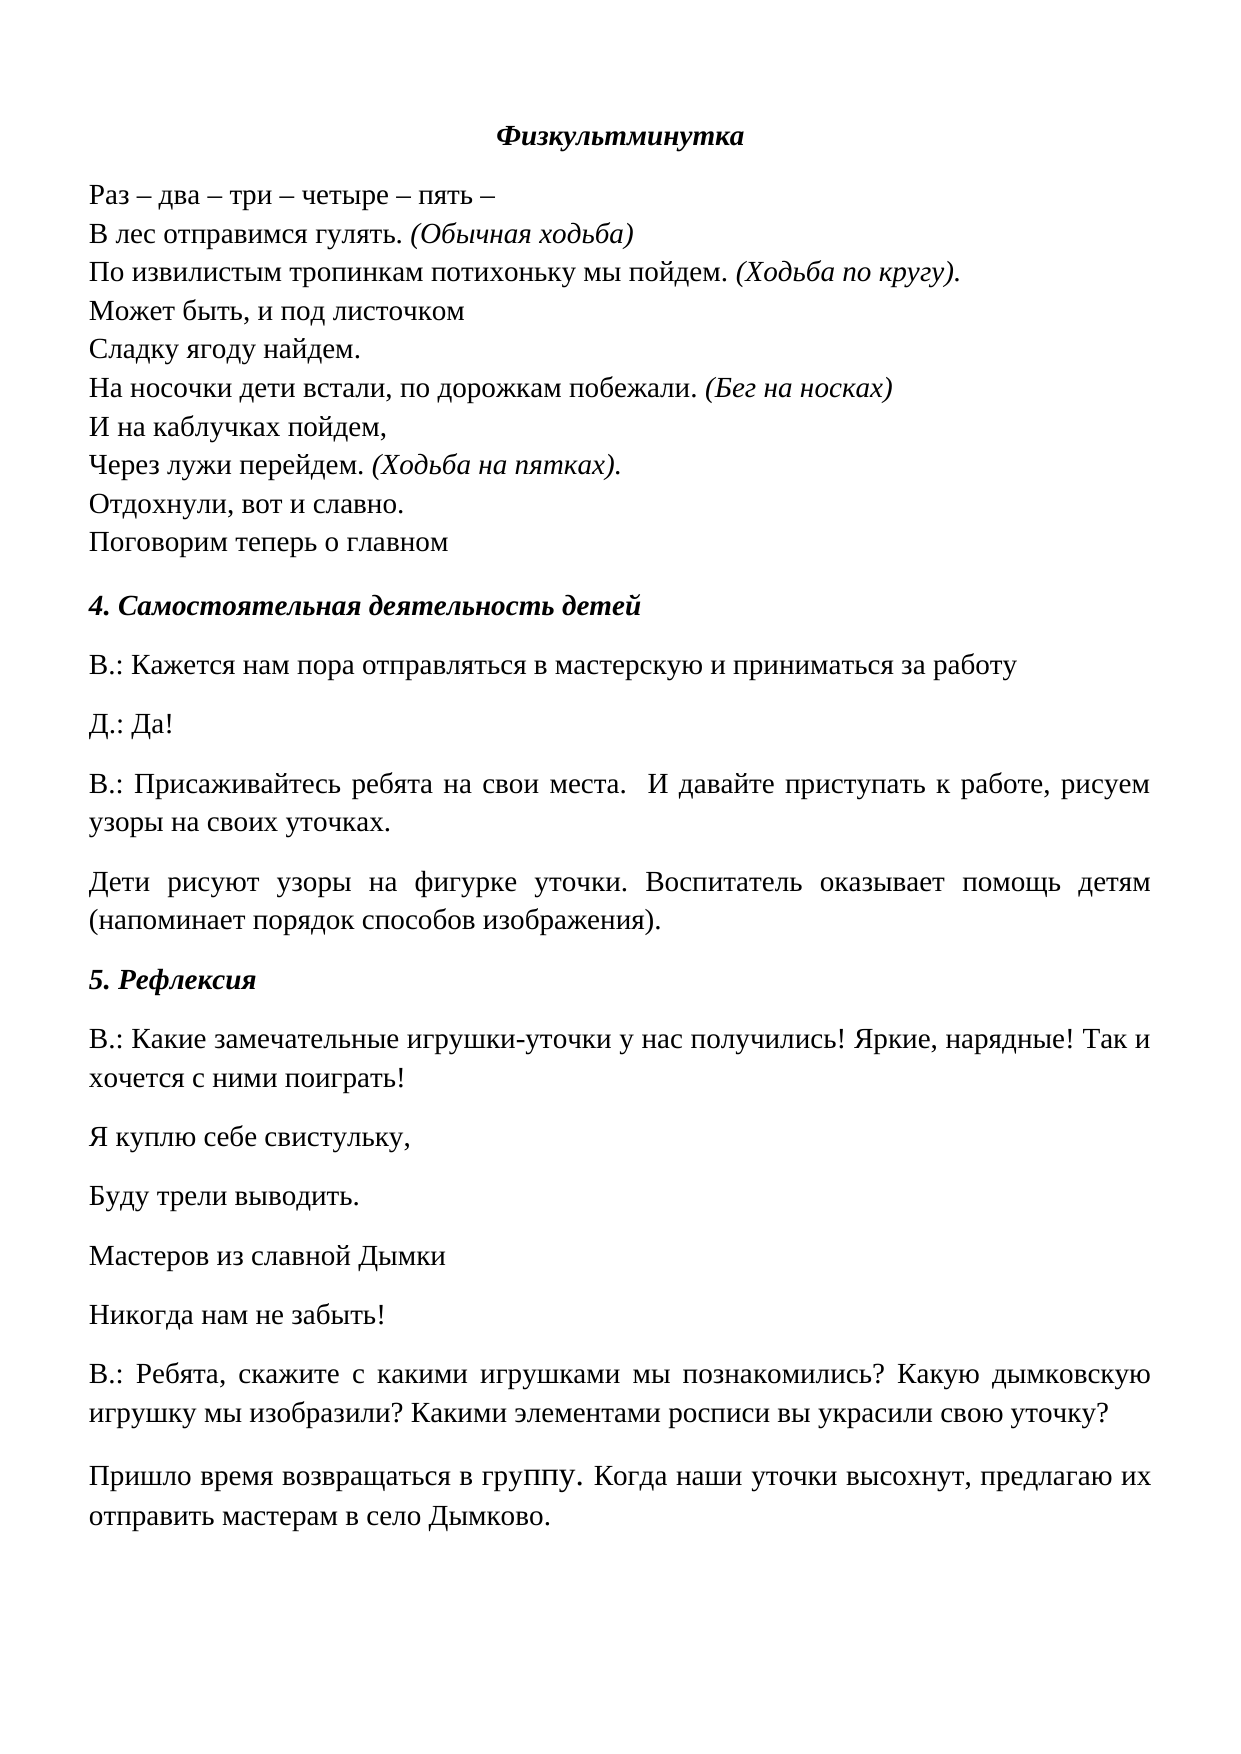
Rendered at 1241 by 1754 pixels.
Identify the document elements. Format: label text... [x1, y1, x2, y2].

text В.: Присаживайтесь ребята на свои места. И давайте приступать к работе, рисуем узоры на своих уточках. [89, 766, 1152, 838]
text Через лужи перейдем. (Ходьба на пятках). [89, 447, 1152, 481]
text Мастеров из славной Дымки [89, 1238, 1152, 1271]
text Может быть, и под листочком [89, 293, 1152, 327]
text Пришло время возвращаться в группу. Когда наши уточки высохнут, предлагаю их отправить мастерам в село Дымково. [89, 1454, 1152, 1531]
text Буду трели выводить. [89, 1178, 1152, 1212]
text В.: Ребята, скажите с какими игрушками мы познакомились? Какую дымковскую игрушку мы изобразили? Какими элементами росписи вы украсили свою уточку? [89, 1357, 1152, 1429]
text Я куплю себе свистульку, [89, 1119, 1152, 1153]
text И на каблучках пойдем, [89, 409, 1152, 442]
text Поговорим теперь о главном [89, 524, 1152, 558]
text Раз – два – три – четыре – пять – [89, 177, 1152, 211]
text 4. Самостоятельная деятельность детей [89, 588, 1152, 621]
text Физкультминутка [89, 118, 1152, 152]
text По извилистым тропинкам потихоньку мы пойдем. (Ходьба по кругу). [89, 254, 1152, 288]
text Дети рисуют узоры на фигурке уточки. Воспитатель оказывает помощь детям (напоминает порядок способов изображения). [89, 864, 1152, 936]
text Отдохнули, вот и славно. [89, 486, 1152, 519]
text В.: Кажется нам пора отправляться в мастерскую и приниматься за работу [89, 647, 1152, 681]
text В лес отправимся гулять. (Обычная ходьба) [89, 216, 1152, 249]
text Никогда нам не забыть! [89, 1297, 1152, 1331]
text 5. Рефлексия [89, 962, 1152, 995]
text В.: Какие замечательные игрушки-уточки у нас получились! Яркие, нарядные! Так и хочется с ними поиграть! [89, 1021, 1152, 1093]
text Сладку ягоду найдем. [89, 332, 1152, 365]
text На носочки дети встали, по дорожкам побежали. (Бег на носках) [89, 370, 1152, 404]
text Д.: Да! [89, 707, 1152, 740]
